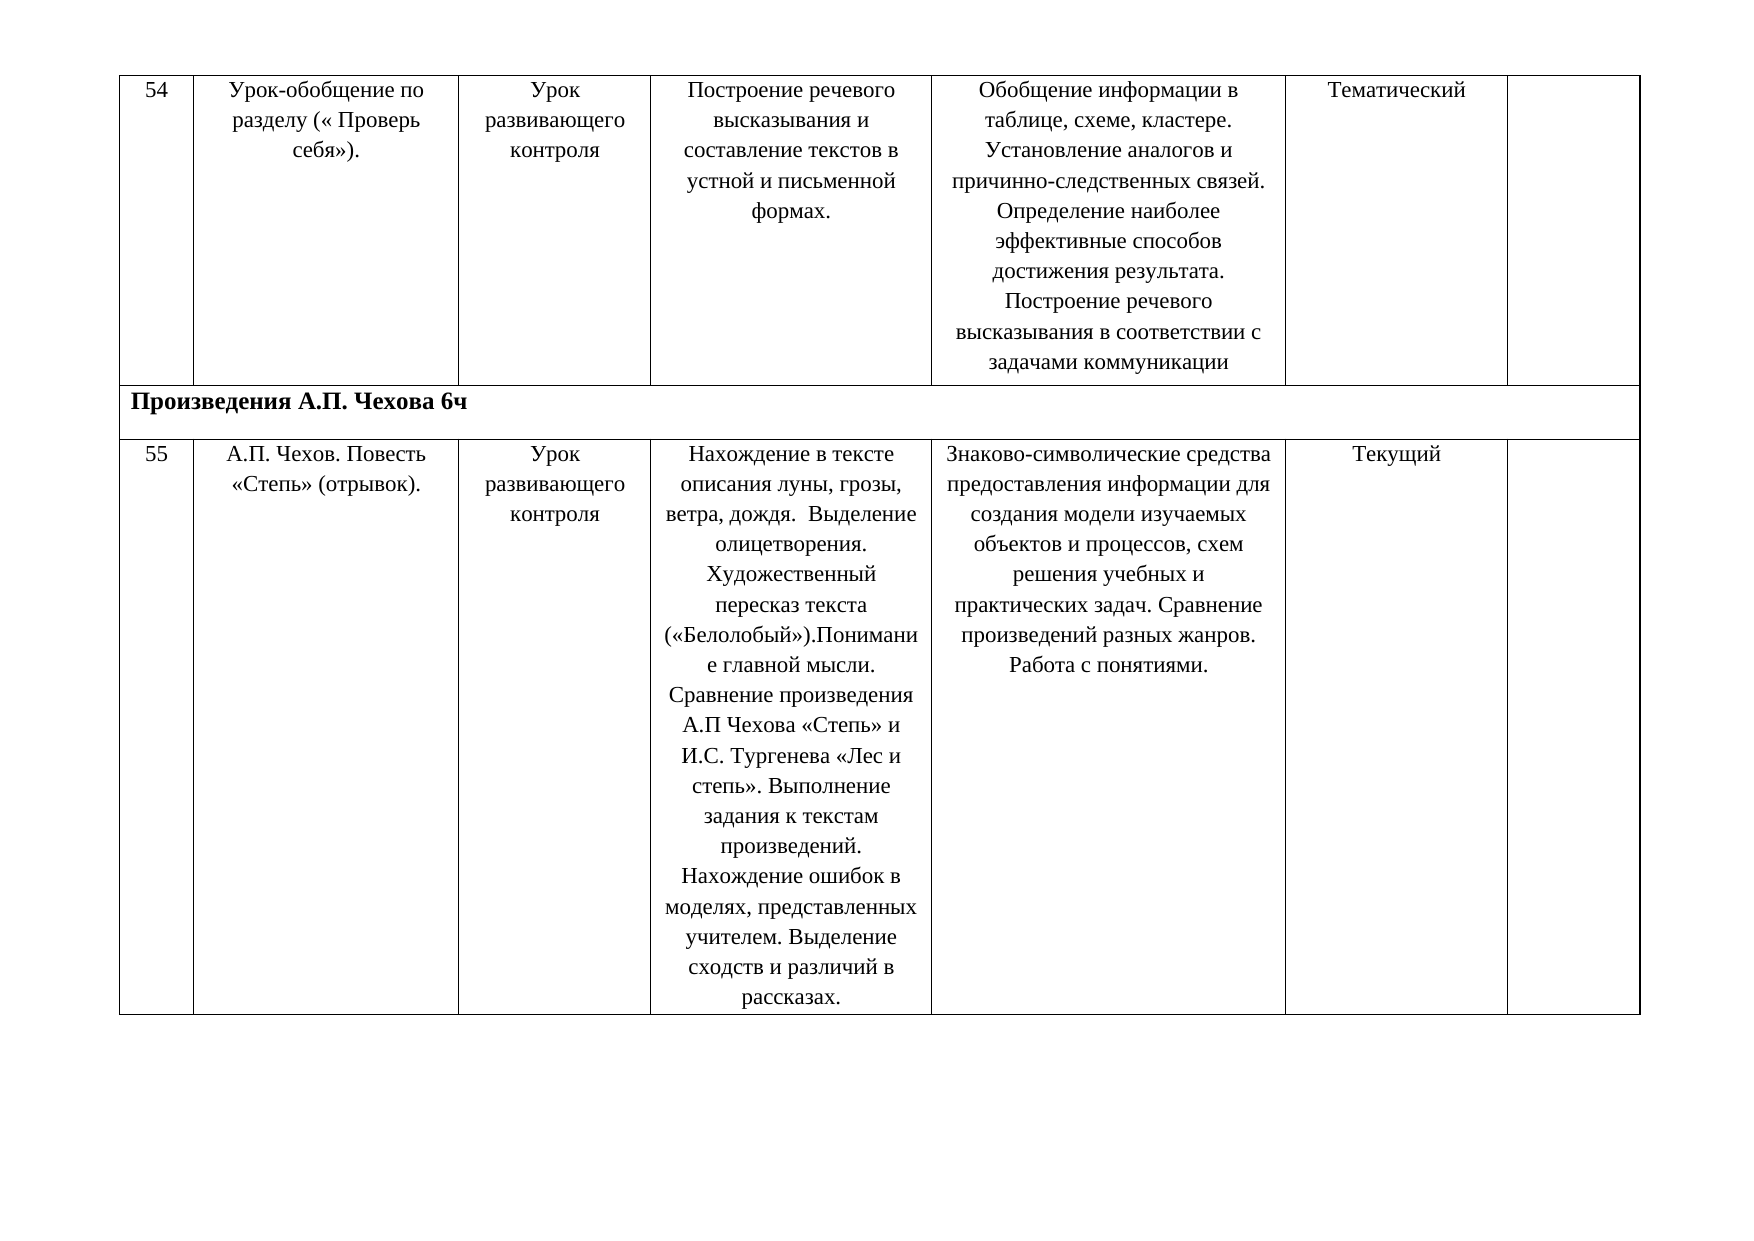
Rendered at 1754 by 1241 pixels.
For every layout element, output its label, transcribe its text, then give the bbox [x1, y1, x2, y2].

table_cell А.П. Чехов. Повесть «Степь» (отрывок). [194, 440, 458, 1013]
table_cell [932, 440, 1285, 1013]
table_cell Урок развивающего контроля [459, 76, 650, 385]
table_cell Построение речевого высказывания и составление текстов в устной и письменной формах. [651, 76, 931, 385]
table_cell Урок-обобщение по разделу (« Проверь себя»). [194, 76, 458, 385]
table_cell Нахождение в тексте описания луны, грозы, ветра, дождя. Выделение олицетворения. Художественный пересказ текста («Белолобый»).Понимание главной мысли. Сравнение произведения А.П Чехова «Степь» и И.С. Тургенева «Лес и степь». Выполнение задания к текстам произведений. Нахождение ошибок в моделях, представленных учителем. Выделение сходств и различий в рассказах. [651, 440, 931, 1013]
table_cell Урок развивающего контроля [459, 440, 650, 1013]
table_cell Текущий [1286, 440, 1507, 1013]
table_cell 54 [120, 76, 193, 385]
table_cell Обобщение информации в таблице, схеме, кластере. Установление аналогов и причинно-следственных связей. Определение наиболее эффективные способов достижения результата. Построение речевого высказывания в соответствии с задачами коммуникации [932, 76, 1285, 385]
table_cell Произведения А.П. Чехова 6ч [120, 386, 1639, 438]
table_cell Тематический [1286, 76, 1507, 385]
table_cell [1508, 440, 1639, 1013]
table_cell 55 [120, 440, 193, 1013]
table_cell [1508, 76, 1639, 385]
